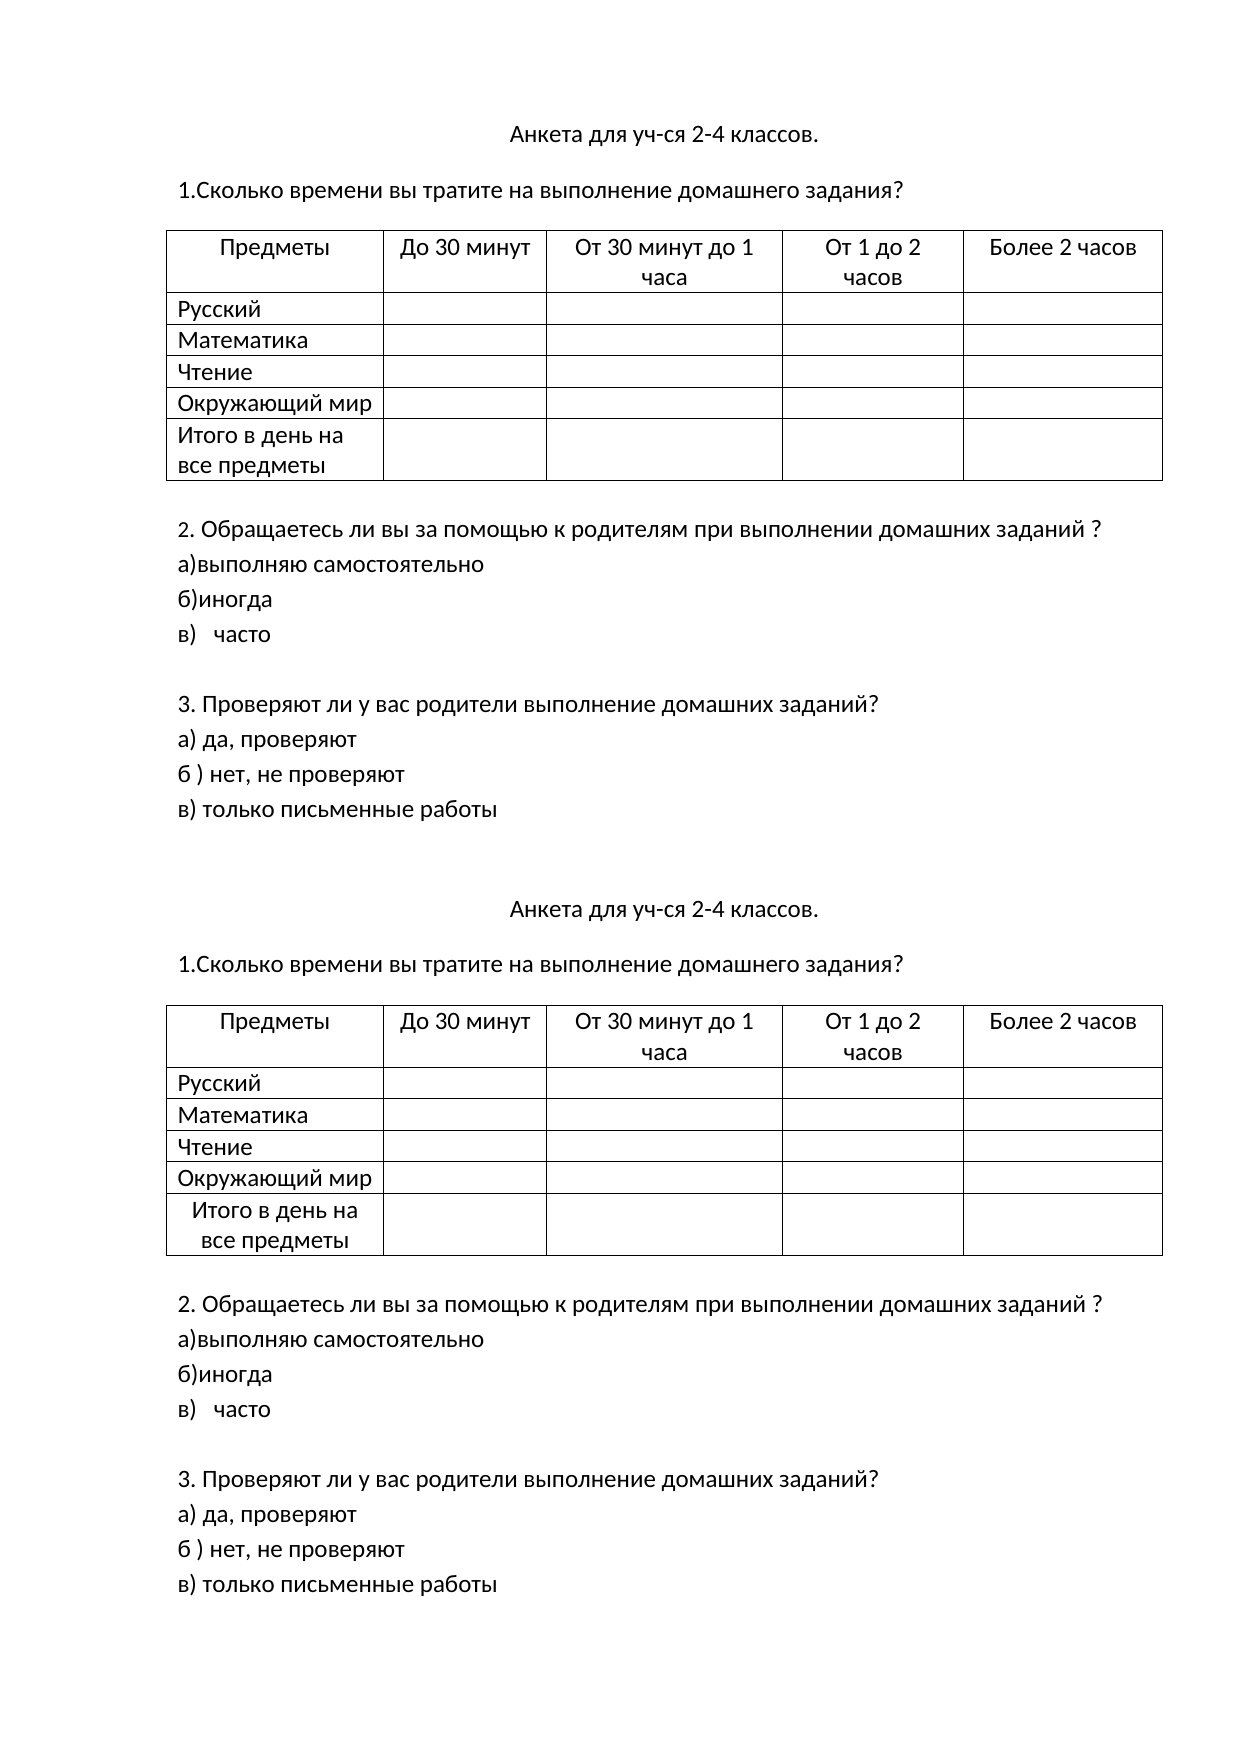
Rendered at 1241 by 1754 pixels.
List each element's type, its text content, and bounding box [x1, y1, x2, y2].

text а) да, проверяют [177, 1498, 1152, 1529]
table_cell [964, 1068, 1162, 1098]
text 2. Обращаетесь ли вы за помощью к родителям при выполнении домашних заданий ? [177, 1288, 1152, 1319]
table_header Предметы [167, 1006, 383, 1067]
table_cell Чтение [167, 356, 383, 387]
table_cell [783, 356, 963, 387]
table_cell [964, 293, 1162, 323]
table_header От 30 минут до 1 часа [547, 1006, 782, 1067]
text 3. Проверяют ли у вас родители выполнение домашних заданий? [177, 688, 1152, 719]
table_cell [783, 325, 963, 355]
table_cell [547, 1131, 782, 1161]
table_cell [547, 356, 782, 387]
table_header До 30 минут [384, 231, 546, 292]
table_cell Итого в день на все предметы [167, 1194, 383, 1255]
table_cell [964, 1099, 1162, 1130]
table_cell [384, 1131, 546, 1161]
text в) только письменные работы [177, 793, 1152, 824]
text а)выполняю самостоятельно [177, 1323, 1152, 1354]
text в) часто [177, 618, 1152, 649]
text в) часто [177, 1393, 1152, 1424]
table_cell [547, 325, 782, 355]
table_cell [384, 1194, 546, 1255]
table_cell [964, 325, 1162, 355]
table_cell Окружающий мир [167, 1162, 383, 1193]
table_cell [783, 419, 963, 480]
table_cell [547, 1162, 782, 1193]
text б)иногда [177, 1358, 1152, 1389]
table_cell [547, 293, 782, 323]
table_cell [964, 1131, 1162, 1161]
table_header Предметы [167, 231, 383, 292]
text б)иногда [177, 583, 1152, 614]
text 2. Обращаетесь ли вы за помощью к родителям при выполнении домашних заданий ? [177, 513, 1152, 544]
text 3. Проверяют ли у вас родители выполнение домашних заданий? [177, 1463, 1152, 1494]
text 1.Сколько времени вы тратите на выполнение домашнего задания? [177, 174, 1152, 204]
text а) да, проверяют [177, 723, 1152, 754]
table_cell [547, 419, 782, 480]
table_cell Русский [167, 1068, 383, 1098]
table_header От 30 минут до 1 часа [547, 231, 782, 292]
table_cell [964, 1194, 1162, 1255]
table_cell [384, 388, 546, 418]
table_cell [384, 1068, 546, 1098]
table_cell [783, 1099, 963, 1130]
table_header Более 2 часов [964, 231, 1162, 292]
table_cell [783, 1068, 963, 1098]
text б ) нет, не проверяют [177, 1533, 1152, 1564]
text в) только письменные работы [177, 1568, 1152, 1599]
table_cell [384, 1099, 546, 1130]
text а)выполняю самостоятельно [177, 548, 1152, 579]
table_cell [964, 356, 1162, 387]
text Анкета для уч-ся 2-4 классов. [177, 118, 1152, 149]
table_cell Окружающий мир [167, 388, 383, 418]
table_cell [783, 1194, 963, 1255]
table_cell [384, 419, 546, 480]
table_cell [547, 1099, 782, 1130]
table_cell [783, 388, 963, 418]
table_cell [783, 293, 963, 323]
table_cell [783, 1162, 963, 1193]
table_cell [384, 325, 546, 355]
table_cell [384, 356, 546, 387]
text б ) нет, не проверяют [177, 758, 1152, 789]
table_cell [964, 1162, 1162, 1193]
table_cell [964, 419, 1162, 480]
table_cell [384, 293, 546, 323]
table_cell [547, 388, 782, 418]
table_header От 1 до 2 часов [783, 1006, 963, 1067]
table_header До 30 минут [384, 1006, 546, 1067]
text Анкета для уч-ся 2-4 классов. [177, 893, 1152, 923]
table_cell [384, 1162, 546, 1193]
table_header От 1 до 2 часов [783, 231, 963, 292]
table_cell Математика [167, 325, 383, 355]
table_cell Математика [167, 1099, 383, 1130]
table_cell Итого в день на все предметы [167, 419, 383, 480]
table_cell Чтение [167, 1131, 383, 1161]
table_cell [547, 1194, 782, 1255]
table_cell [783, 1131, 963, 1161]
table_header Более 2 часов [964, 1006, 1162, 1067]
table_cell [964, 388, 1162, 418]
table_cell Русский [167, 293, 383, 323]
text 1.Сколько времени вы тратите на выполнение домашнего задания? [177, 949, 1152, 979]
table_cell [547, 1068, 782, 1098]
